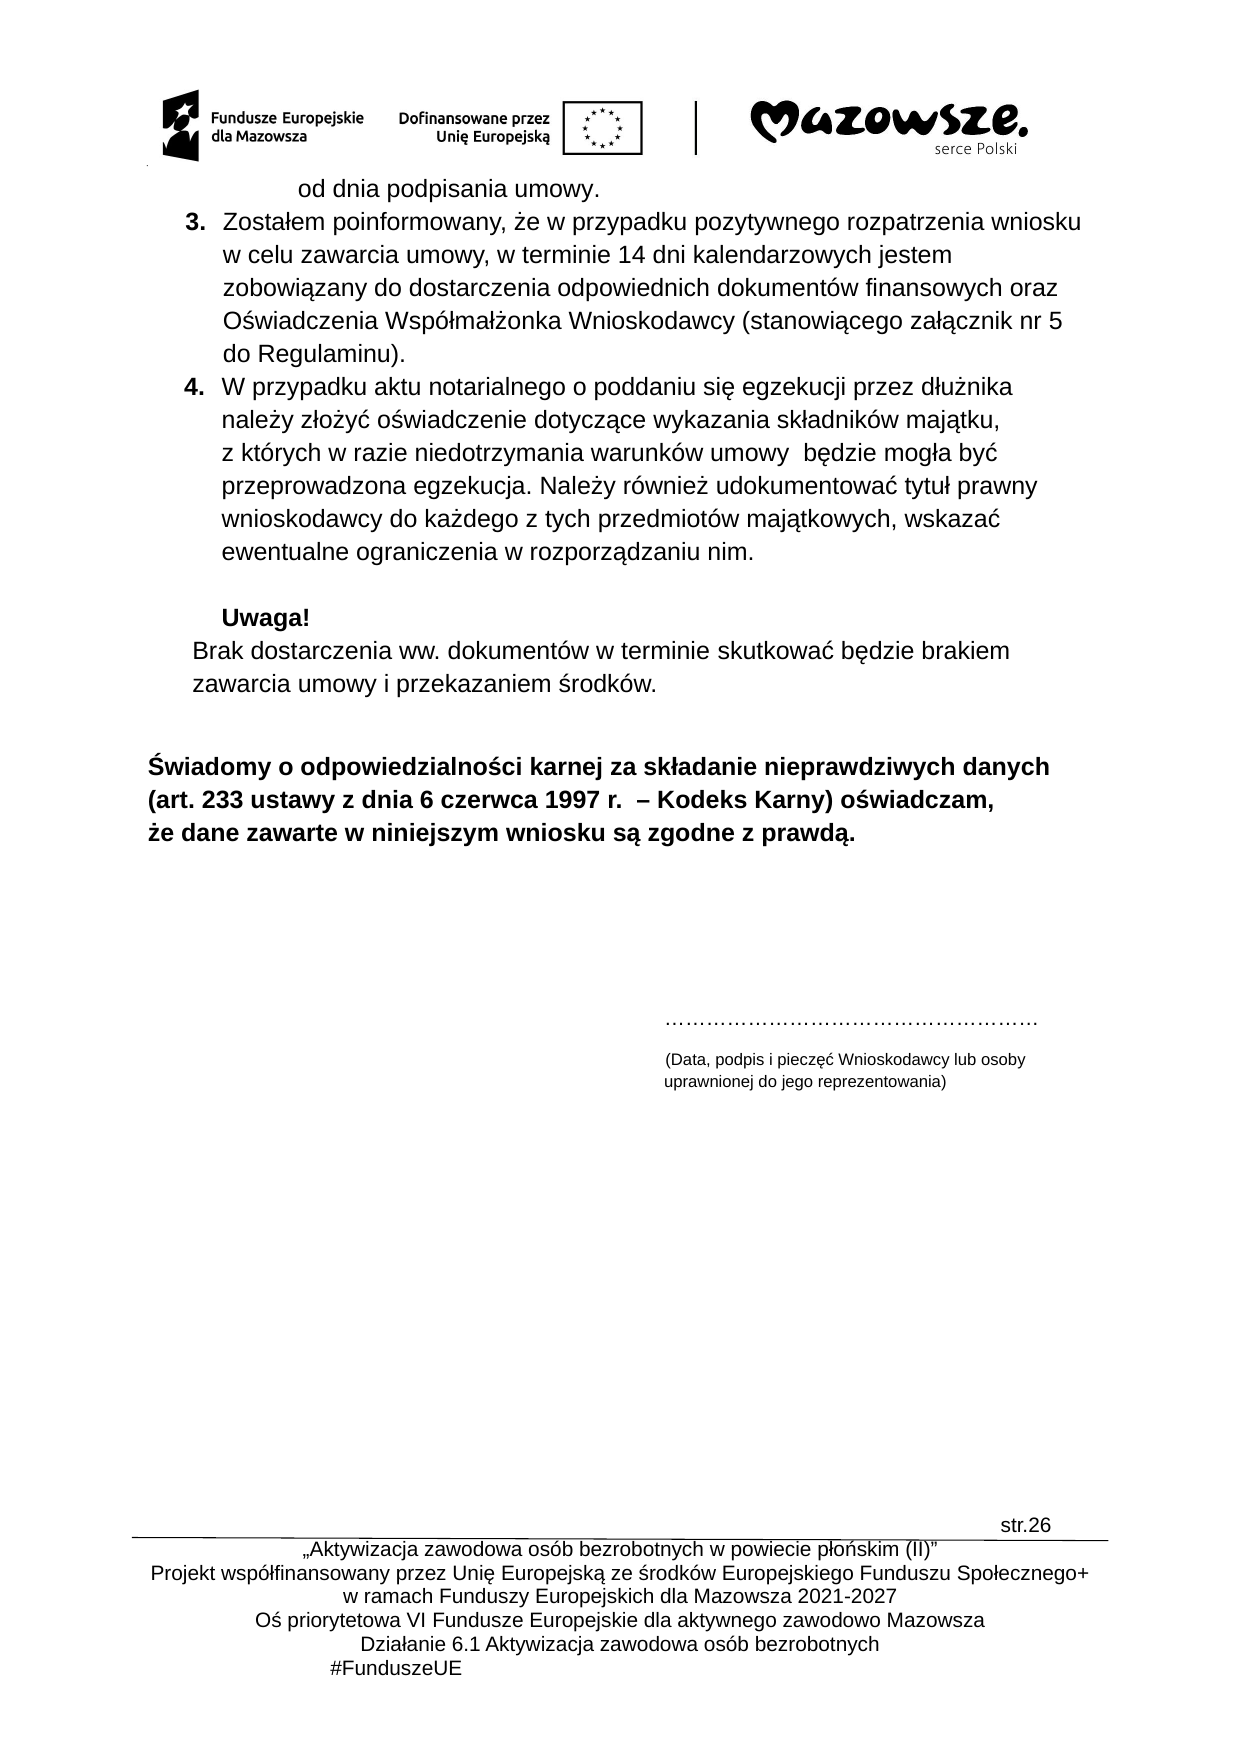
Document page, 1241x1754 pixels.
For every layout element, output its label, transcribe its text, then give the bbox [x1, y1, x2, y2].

text (Data, podpis i pieczęć Wnioskodawcy lub osoby uprawnionej do jego reprezentowania) [664, 1050, 1093, 1091]
text Świadomy o odpowiedzialności karnej za składanie nieprawdziwych danych (art. 233 ustawy z dnia 6 czerwca 1997 r. – Kodeks Karny) oświadczam, że dane zawarte w niniejszym wniosku są zgodne z prawdą. [148, 752, 1093, 847]
picture [147, 73, 1048, 174]
text Uwaga! [221, 603, 1093, 632]
list W przypadku aktu notarialnego o poddaniu się egzekucji przez dłużnika należy złożyć oświadczenie dotyczące wykazania składników majątku, z których w razie niedotrzymania warunków umowy będzie mogła być przeprowadzona egzekucja. Należy również udokumentować tytuł prawny wnioskodawcy do każdego z tych przedmiotów majątkowych, wskazać ewentualne ograniczenia w rozporządzaniu nim. [184, 372, 1093, 566]
text ……………………………………………… [590, 1006, 1093, 1029]
text Brak dostarczenia ww. dokumentów w terminie skutkować będzie brakiem zawarcia umowy i przekazaniem środków. [192, 636, 1093, 698]
list Zostałem poinformowany, że w przypadku pozytywnego rozpatrzenia wniosku w celu zawarcia umowy, w terminie 14 dni kalendarzowych jestem zobowiązany do dostarczenia odpowiednich dokumentów finansowych oraz Oświadczenia Współmałżonka Wnioskodawcy (stanowiącego załącznik nr 5 do Regulaminu). [185, 207, 1093, 368]
list od dnia podpisania umowy. [298, 174, 1093, 202]
